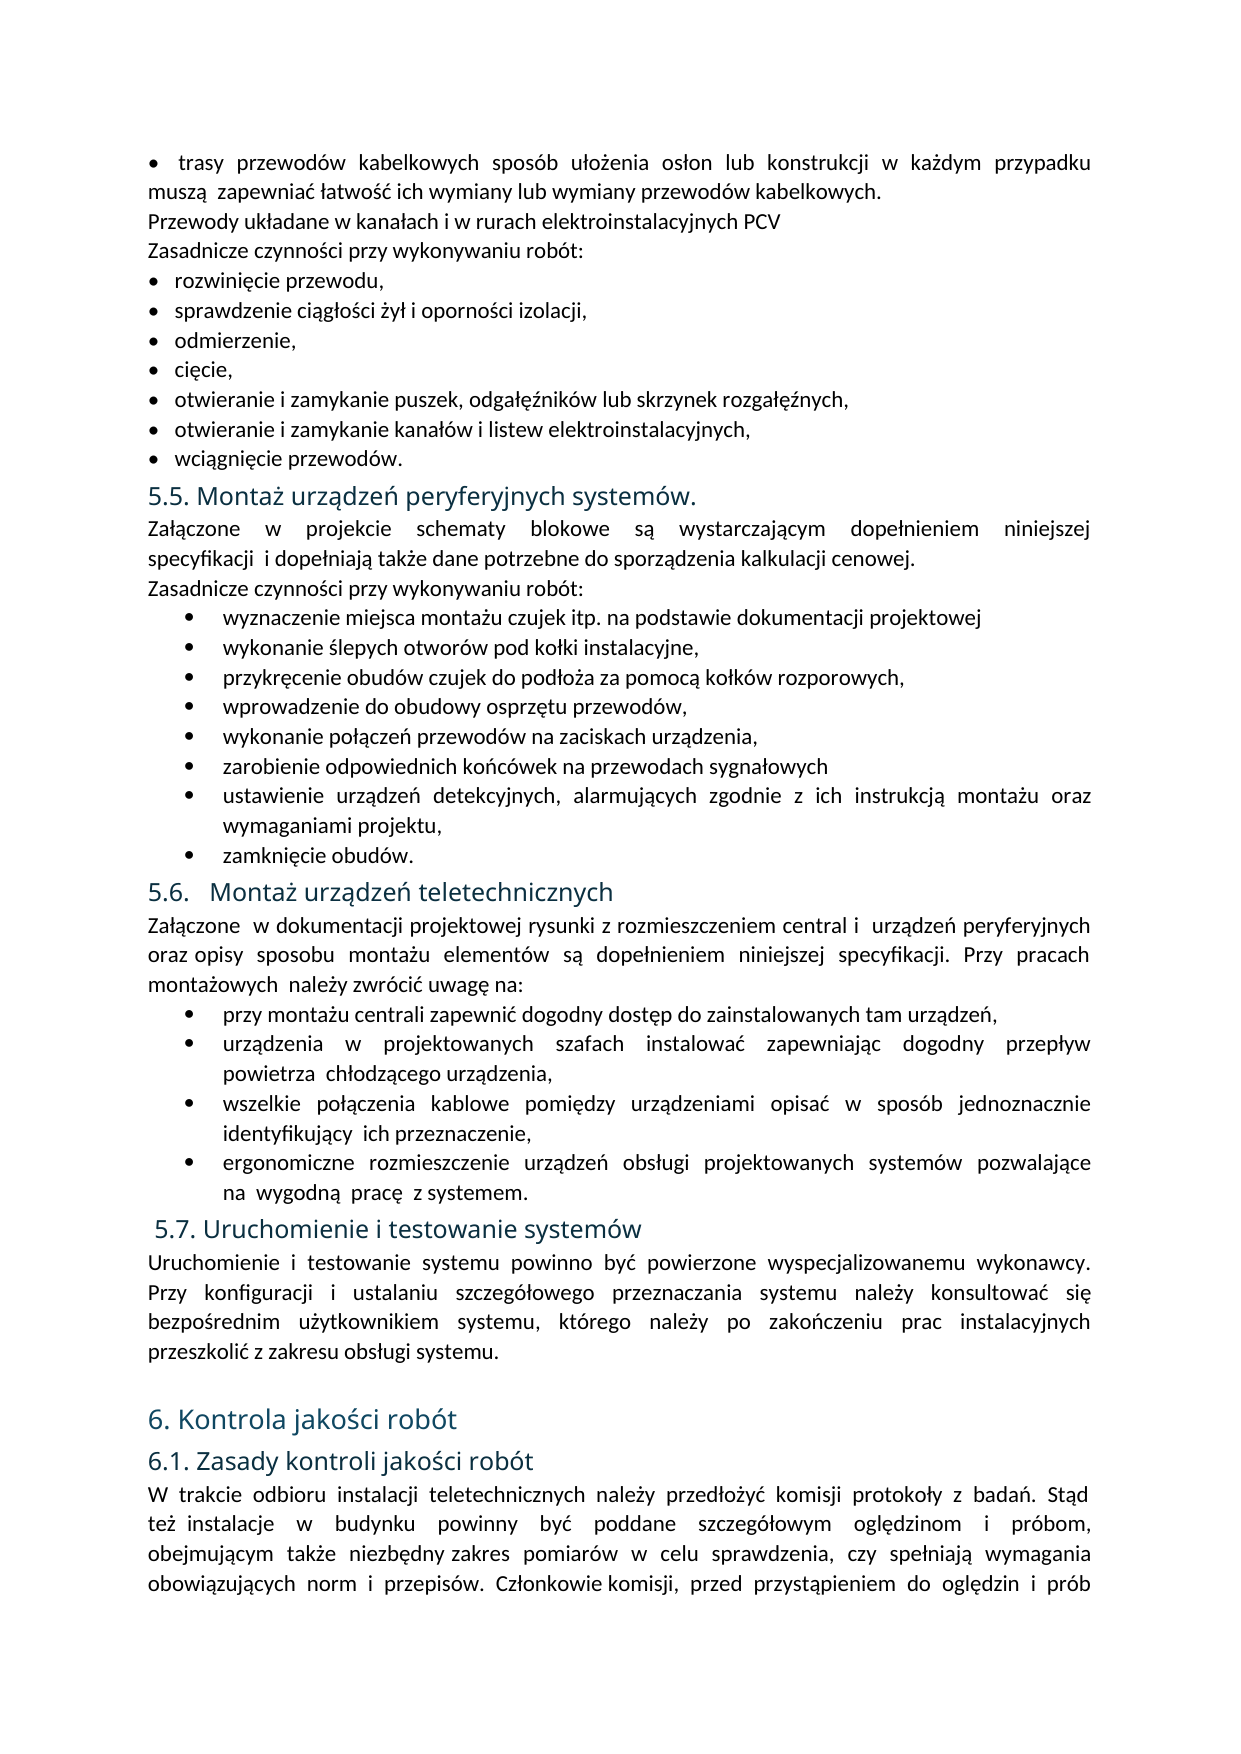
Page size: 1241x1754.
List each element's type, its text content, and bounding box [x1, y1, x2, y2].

text Zasadnicze czynności przy wykonywaniu robót: [148, 237, 1093, 265]
text • otwieranie i zamykanie puszek, odgałęźników lub skrzynek rozgałęźnych, [148, 385, 1093, 413]
text Załączone w projekcie schematy blokowe są wystarczającym dopełnieniem niniejszej specyfikacji i dopełniają także dane potrzebne do sporządzenia kalkulacji cenowej. [148, 514, 1093, 572]
list wyznaczenie miejsca montażu czujek itp. na podstawie dokumentacji projektowej [185, 603, 1093, 631]
text • cięcie, [148, 355, 1093, 383]
subtitle 5.6. Montaż urządzeń teletechnicznych [148, 875, 1093, 909]
list wykonanie połączeń przewodów na zaciskach urządzenia, [185, 722, 1093, 750]
subtitle 6. Kontrola jakości robót [148, 1401, 1093, 1437]
text Uruchomienie i testowanie systemu powinno być powierzone wyspecjalizowanemu wykonawcy. Przy konfiguracji i ustalaniu szczegółowego przeznaczania systemu należy konsultować się bezpośrednim użytkownikiem systemu, którego należy po zakończeniu prac instalacyjnych przeszkolić z zakresu obsługi systemu. [148, 1248, 1093, 1365]
list urządzenia w projektowanych szafach instalować zapewniając dogodny przepływ powietrza chłodzącego urządzenia, [185, 1029, 1093, 1087]
text • rozwinięcie przewodu, [148, 266, 1093, 294]
text Przewody układane w kanałach i w rurach elektroinstalacyjnych PCV [148, 207, 1093, 235]
list wprowadzenie do obudowy osprzętu przewodów, [185, 692, 1093, 721]
list zarobienie odpowiednich końcówek na przewodach sygnałowych [185, 752, 1093, 780]
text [148, 1480, 1093, 1597]
text Zasadnicze czynności przy wykonywaniu robót: [148, 574, 1093, 602]
list wykonanie ślepych otworów pod kołki instalacyjne, [185, 633, 1093, 661]
list zamknięcie obudów. [185, 841, 1093, 869]
text Załączone w dokumentacji projektowej rysunki z rozmieszczeniem central i urządzeń peryferyjnych oraz opisy sposobu montażu elementów są dopełnieniem niniejszej specyfikacji. Przy pracach montażowych należy zwrócić uwagę na: [148, 911, 1093, 998]
text • trasy przewodów kabelkowych sposób ułożenia osłon lub konstrukcji w każdym przypadku muszą zapewniać łatwość ich wymiany lub wymiany przewodów kabelkowych. [148, 148, 1093, 205]
text • sprawdzenie ciągłości żył i oporności izolacji, [148, 296, 1093, 324]
list wszelkie połączenia kablowe pomiędzy urządzeniami opisać w sposób jednoznacznie identyfikujący ich przeznaczenie, [185, 1089, 1093, 1147]
text • wciągnięcie przewodów. [148, 444, 1093, 472]
list ustawienie urządzeń detekcyjnych, alarmujących zgodnie z ich instrukcją montażu oraz wymaganiami projektu, [185, 782, 1093, 839]
subtitle 5.7. Uruchomienie i testowanie systemów [148, 1212, 1093, 1246]
list przy montażu centrali zapewnić dogodny dostęp do zainstalowanych tam urządzeń, [185, 1000, 1093, 1028]
list ergonomiczne rozmieszczenie urządzeń obsługi projektowanych systemów pozwalające na wygodną pracę z systemem. [185, 1148, 1093, 1206]
text • odmierzenie, [148, 326, 1093, 354]
subtitle 6.1. Zasady kontroli jakości robót [148, 1444, 1093, 1478]
list przykręcenie obudów czujek do podłoża za pomocą kołków rozporowych, [185, 663, 1093, 691]
subtitle 5.5. Montaż urządzeń peryferyjnych systemów. [148, 478, 1093, 512]
text • otwieranie i zamykanie kanałów i listew elektroinstalacyjnych, [148, 415, 1093, 443]
